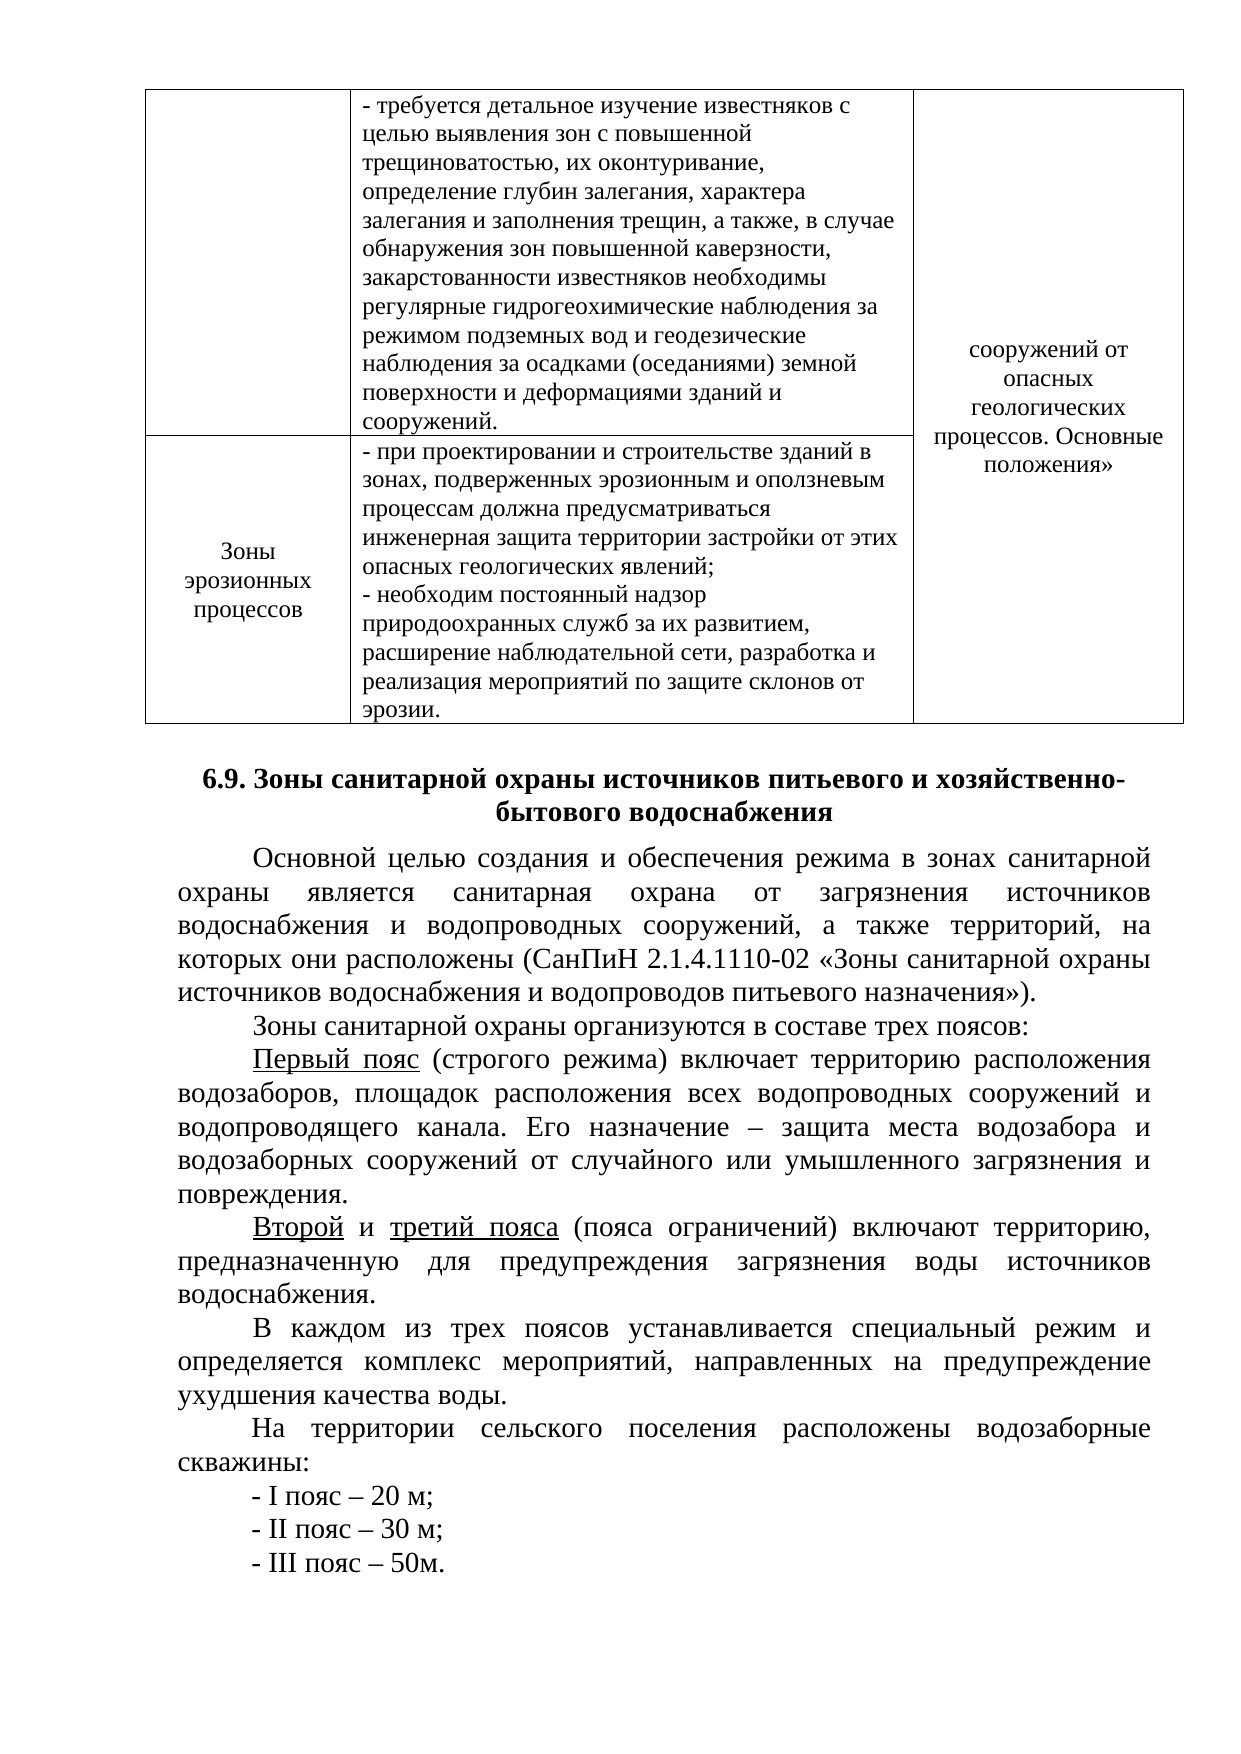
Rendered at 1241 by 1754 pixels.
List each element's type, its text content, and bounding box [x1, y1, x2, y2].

table_cell Зоны эрозионных процессов [146, 436, 350, 723]
subtitle 6.9. Зоны санитарной охраны источников питьевого и хозяйственно-бытового водоснабжения [833, 761, 1152, 828]
text Первый пояс (строгого режима) включает территорию расположения водозаборов, площадок расположения всех водопроводных сооружений и водопроводящего канала. Его назначение – защита места водозабора и водозаборных сооружений от случайного или умышленного загрязнения и повреждения. [177, 1042, 1152, 1209]
text На территории сельского поселения расположены водозаборные скважины: [177, 1411, 1152, 1478]
text - II пояс – 30 м; [177, 1511, 1152, 1545]
text Второй и третий пояса (пояса ограничений) включают территорию, предназначенную для предупреждения загрязнения воды источников водоснабжения. [177, 1209, 1152, 1310]
text Основной целью создания и обеспечения режима в зонах санитарной охраны является санитарная охрана от загрязнения источников водоснабжения и водопроводных сооружений, а также территорий, на которых они расположены (СанПиН 2.1.4.1110-02 «Зоны санитарной охраны источников водоснабжения и водопроводов питьевого назначения»). [177, 840, 1152, 1008]
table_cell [914, 90, 1183, 723]
text - III пояс – 50м. [177, 1545, 1152, 1578]
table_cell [146, 90, 350, 435]
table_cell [351, 90, 913, 435]
text - I пояс – 20 м; [177, 1478, 1152, 1511]
text В каждом из трех поясов устанавливается специальный режим и определяется комплекс мероприятий, направленных на предупреждение ухудшения качества воды. [177, 1310, 1152, 1411]
text Зоны санитарной охраны организуются в составе трех поясов: [177, 1008, 1152, 1042]
table_cell - при проектировании и строительстве зданий в зонах, подверженных эрозионным и оползневым процессам должна предусматриваться инженерная защита территории застройки от этих опасных геологических явлений; - необходим постоянный надзор природоохранных служб за их развитием, расширение наблюдательной сети, разработка и реализация мероприятий по защите склонов от эрозии. [351, 436, 913, 723]
subtitle 6.9. Зоны санитарной охраны источников питьевого и хозяйственно-бытового водоснабжения [177, 761, 495, 828]
